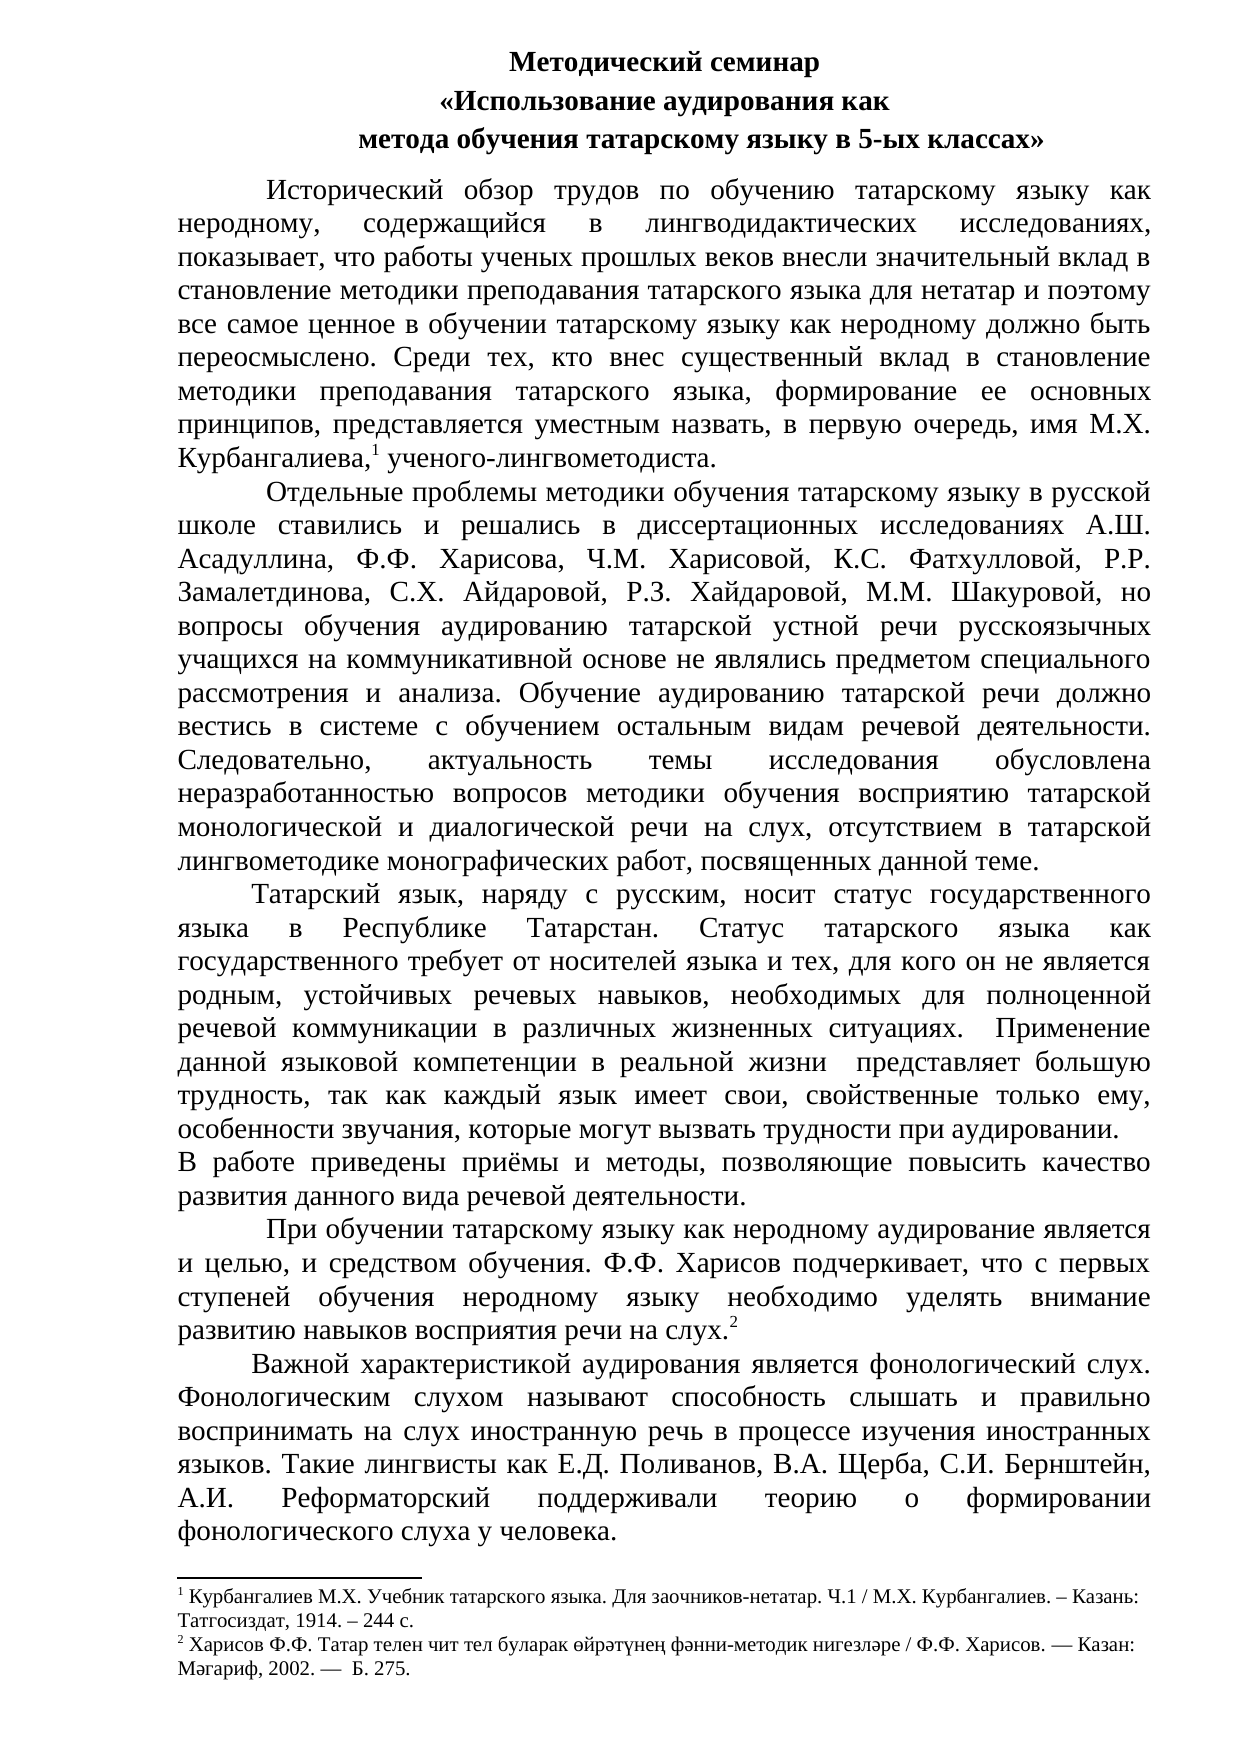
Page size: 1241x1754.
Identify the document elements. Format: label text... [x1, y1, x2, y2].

text Отдельные проблемы методики обучения татарскому языку в русской школе ставились и решались в диссертационных исследованиях А.Ш. Асадуллина, Ф.Ф. Харисова, Ч.М. Харисовой, К.С. Фатхулловой, Р.Р. Замалетдинова, С.Х. Айдаровой, Р.З. Хайдаровой, М.М. Шакуровой, но вопросы обучения аудированию татарской устной речи русскоязычных учащихся на коммуникативной основе не являлись предметом специального рассмотрения и анализа. Обучение аудированию татарской речи должно вестись в системе с обучением остальным видам речевой деятельности. Следовательно, актуальность темы исследования обусловлена неразработанностью вопросов методики обучения восприятию татарской монологической и диалогической речи на слух, отсутствием в татарской лингвометодике монографических работ, посвященных данной теме. [177, 474, 1152, 876]
text Татарский язык, наряду с русским, носит статус государственного языка в Республике Татарстан. Статус татарского языка как государственного требует от носителей языка и тех, для кого он не является родным, устойчивых речевых навыков, необходимых для полноценной речевой коммуникации в различных жизненных ситуациях. Применение данной языковой компетенции в реальной жизни представляет большую трудность, так как каждый язык имеет свои, свойственные только ему, особенности звучания, которые могут вызвать трудности при аудировании. [177, 876, 1152, 1144]
text Исторический обзор трудов по обучению татарскому языку как неродному, содержащийся в лингводидактических исследованиях, показывает, что работы ученых прошлых веков внесли значительный вклад в становление методики преподавания татарского языка для нетатар и поэтому все самое ценное в обучении татарскому языку как неродному должно быть переосмыслено. Среди тех, кто внес существенный вклад в становление методики преподавания татарского языка, формирование ее основных принципов, представляется уместным назвать, в первую очередь, имя М.Х. Курбангалиева, ученого-лингвометодиста. [177, 172, 1152, 474]
text В работе приведены приёмы и методы, позволяющие повысить качество развития данного вида речевой деятельности. [177, 1144, 1152, 1212]
text Методический семинар [177, 44, 1152, 78]
text При обучении татарскому языку как неродному аудирование является и целью, и средством обучения. Ф.Ф. Харисов подчеркивает, что с первых ступеней обучения неродному языку необходимо уделять внимание развитию навыков восприятия речи на слух. [177, 1212, 1152, 1346]
text метода обучения татарскому языку в 5-ых классах» [177, 121, 1152, 155]
text «Использование аудирования как [177, 83, 1152, 116]
text Важной характеристикой аудирования является фонологический слух. Фонологическим слухом называют способность слышать и правильно воспринимать на слух иностранную речь в процессе изучения иностранных языков. Такие лингвисты как Е.Д. Поливанов, В.А. Щерба, С.И. Бернштейн, А.И. Реформаторский поддерживали теорию о формировании фонологического слуха у человека. [177, 1346, 1152, 1547]
